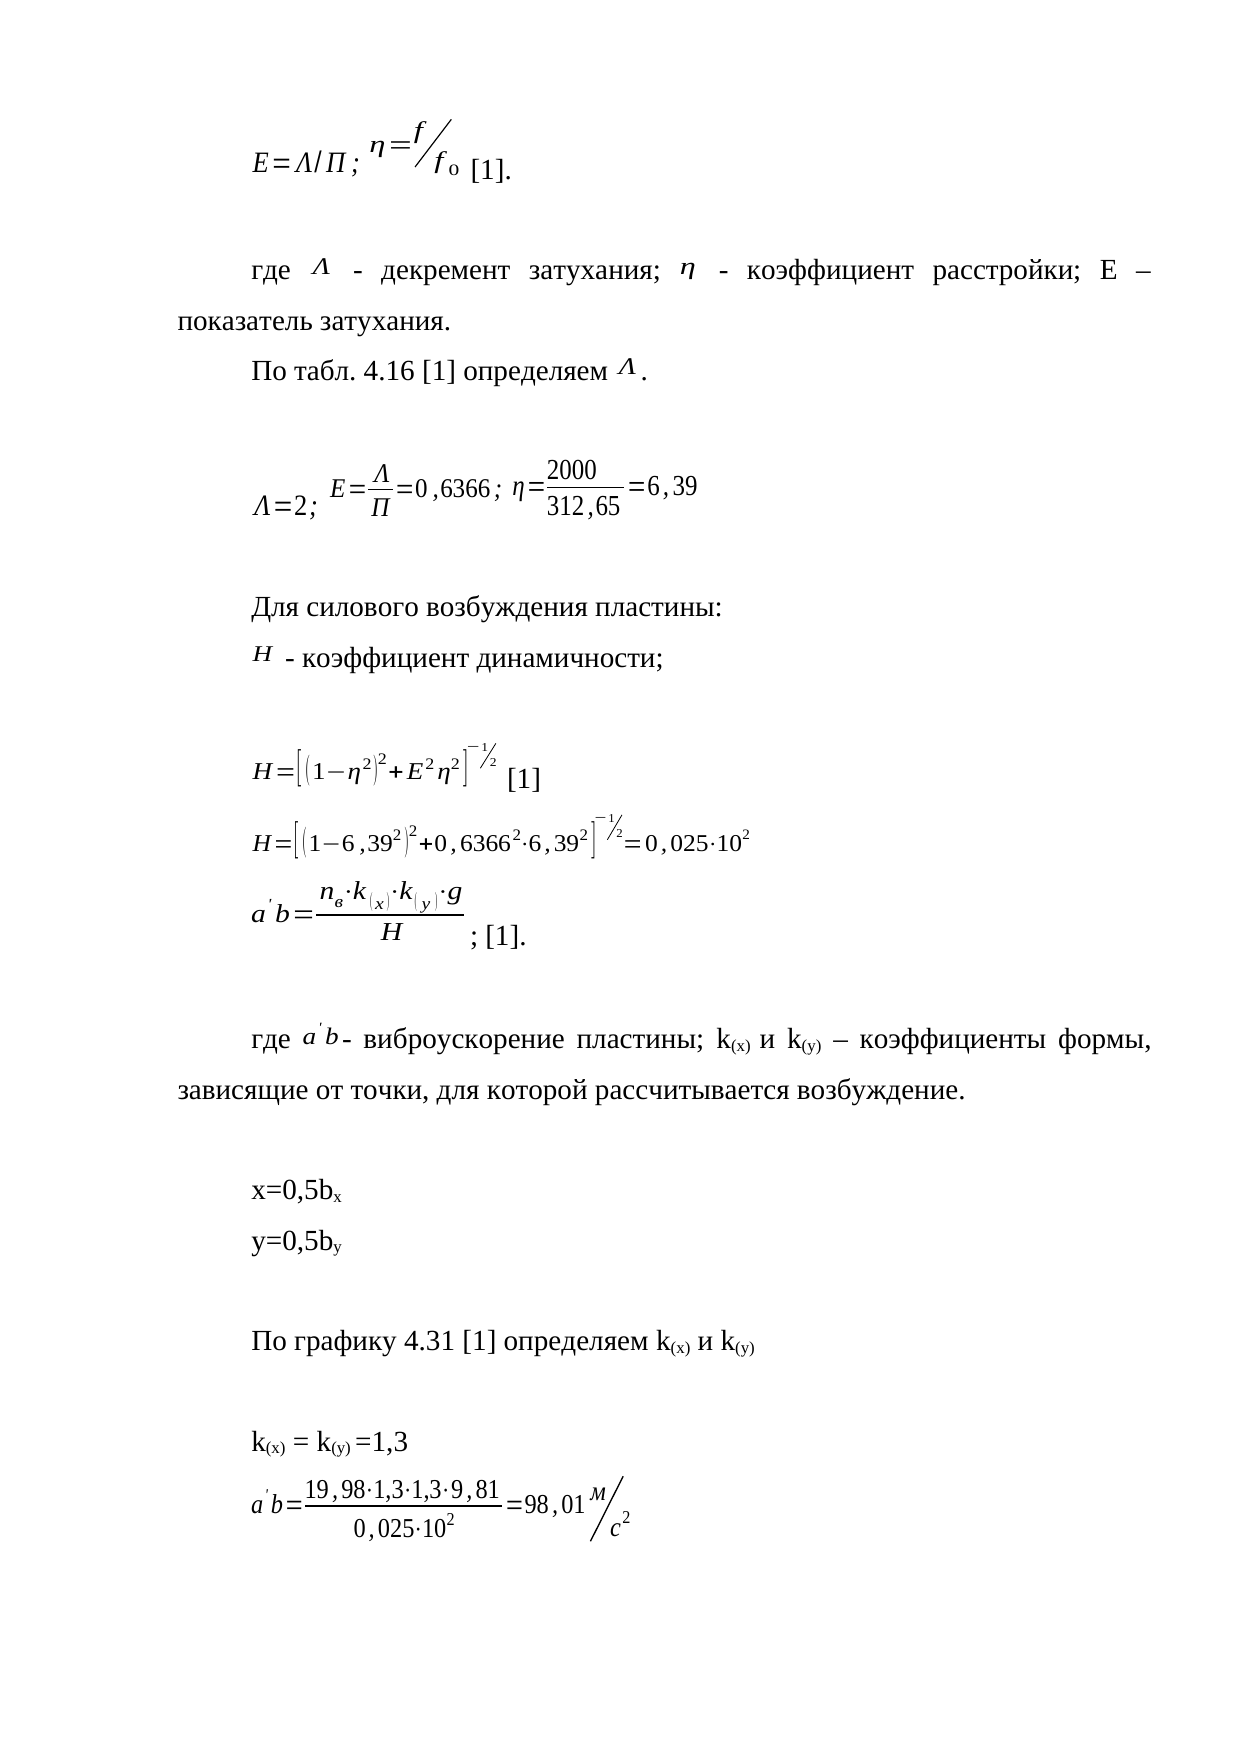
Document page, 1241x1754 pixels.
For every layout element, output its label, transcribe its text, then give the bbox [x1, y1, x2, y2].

text где - виброускорение пластины; k(x) и k(y) – коэффициенты формы, зависящие от точки, для которой рассчитывается возбуждение. [177, 1019, 1152, 1105]
text По табл. 4.16 [1] определяем . [177, 353, 1152, 387]
text ; [1]. [177, 877, 1152, 952]
text x=0,5bx [177, 1172, 1152, 1206]
text Для силового возбуждения пластины: [177, 589, 1152, 623]
text k(x) = k(y) =1,3 [177, 1424, 1152, 1458]
text [1]. [177, 118, 1152, 185]
text - коэффициент динамичности; [177, 640, 1152, 673]
text y=0,5by [177, 1223, 1152, 1256]
text [1] [177, 740, 1152, 795]
text По графику 4.31 [1] определяем k(x) и k(y) [177, 1323, 1152, 1357]
text где - декремент затухания; - коэффициент расстройки; Е – показатель затухания. [177, 252, 1152, 336]
